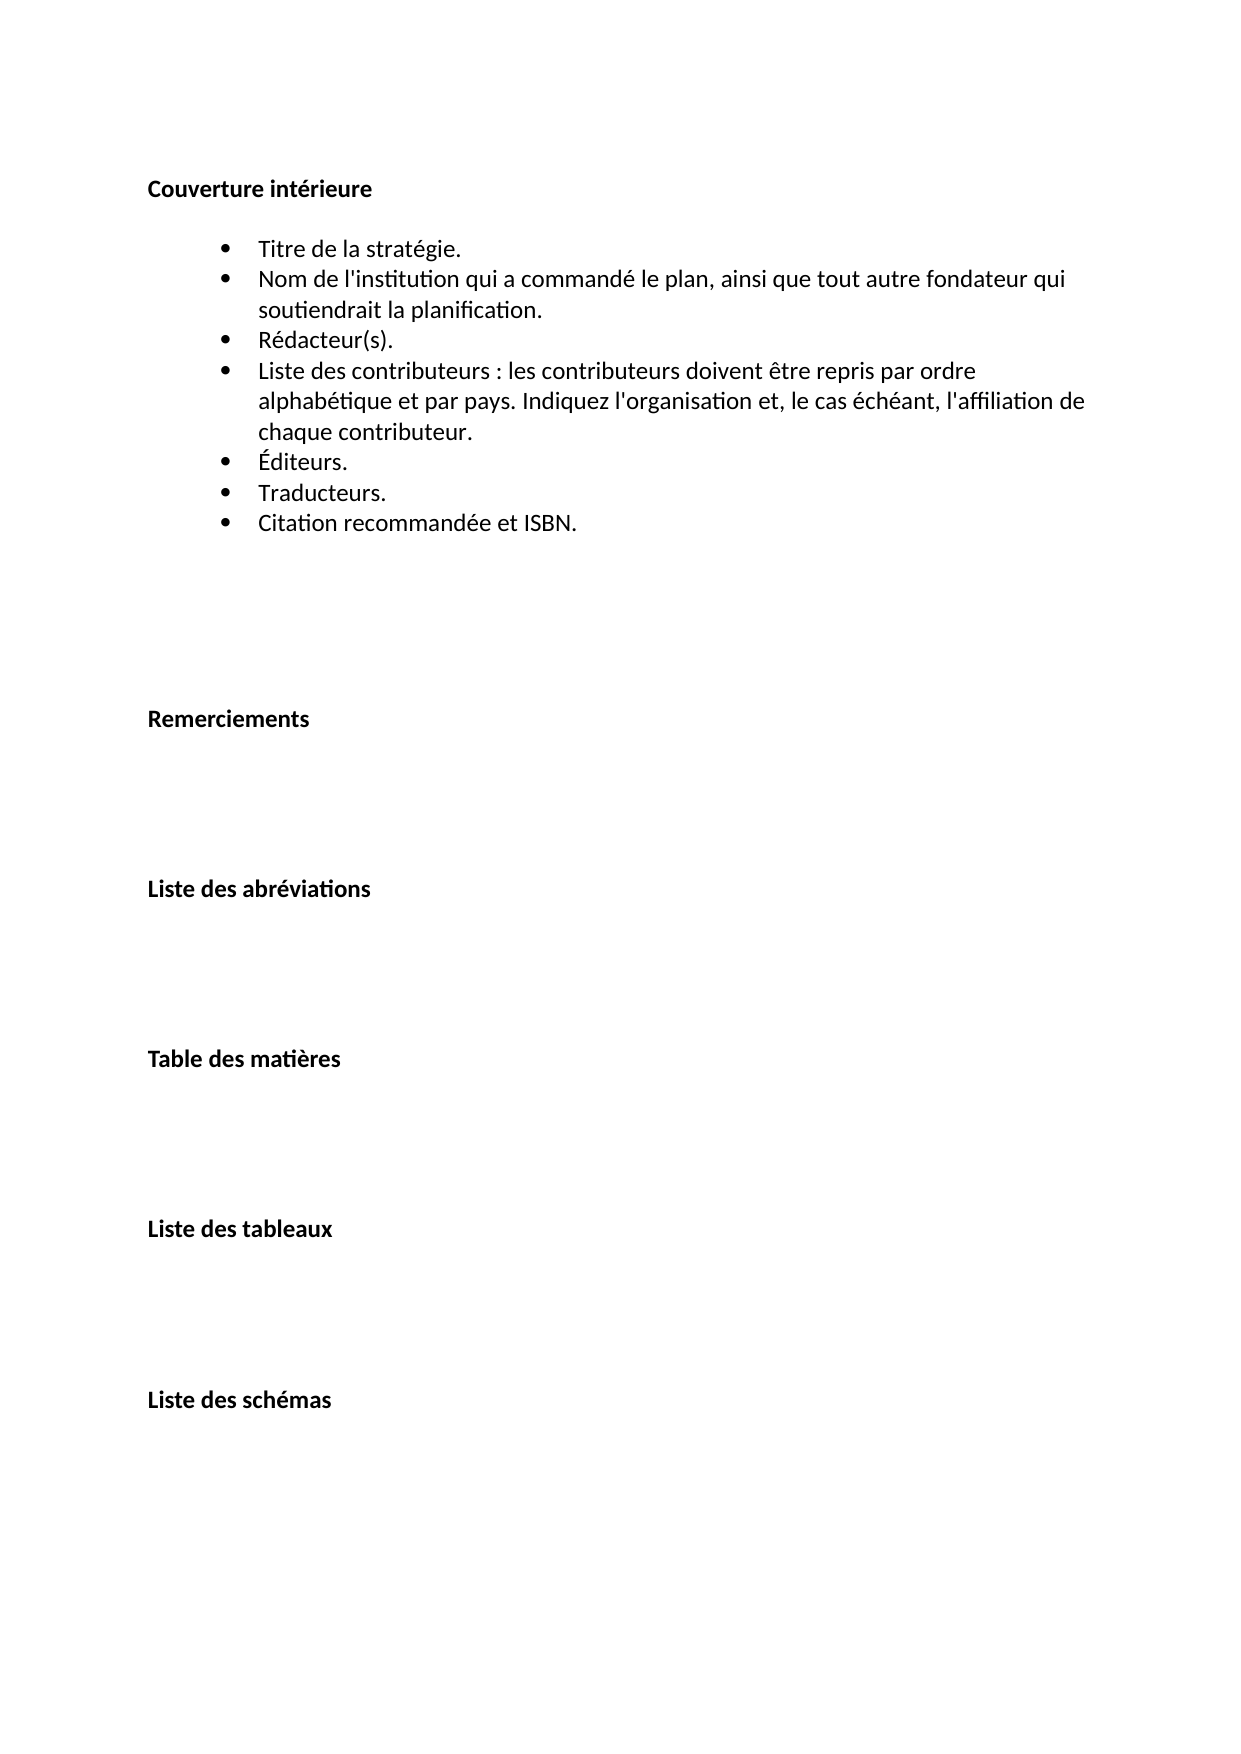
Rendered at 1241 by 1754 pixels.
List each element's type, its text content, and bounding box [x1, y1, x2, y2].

subtitle Remerciements [148, 703, 1092, 733]
list Nom de l'institution qui a commandé le plan, ainsi que tout autre fondateur qui soutiendrait la planification. [221, 263, 1092, 324]
subtitle Liste des tableaux [148, 1213, 1092, 1244]
subtitle Liste des schémas [148, 1384, 1092, 1414]
subtitle Couverture intérieure [148, 173, 1092, 203]
subtitle Liste des abréviations [148, 873, 1092, 904]
list Citation recommandée et ISBN. [221, 507, 1092, 538]
subtitle Table des matières [148, 1043, 1092, 1074]
list Traducteurs. [221, 477, 1092, 507]
list Titre de la stratégie. [221, 233, 1092, 263]
list Éditeurs. [221, 446, 1092, 477]
list Rédacteur(s). [221, 324, 1092, 355]
list Liste des contributeurs : les contributeurs doivent être repris par ordre alphabétique et par pays. Indiquez l'organisation et, le cas échéant, l'affiliation de chaque contributeur. [221, 355, 1092, 446]
